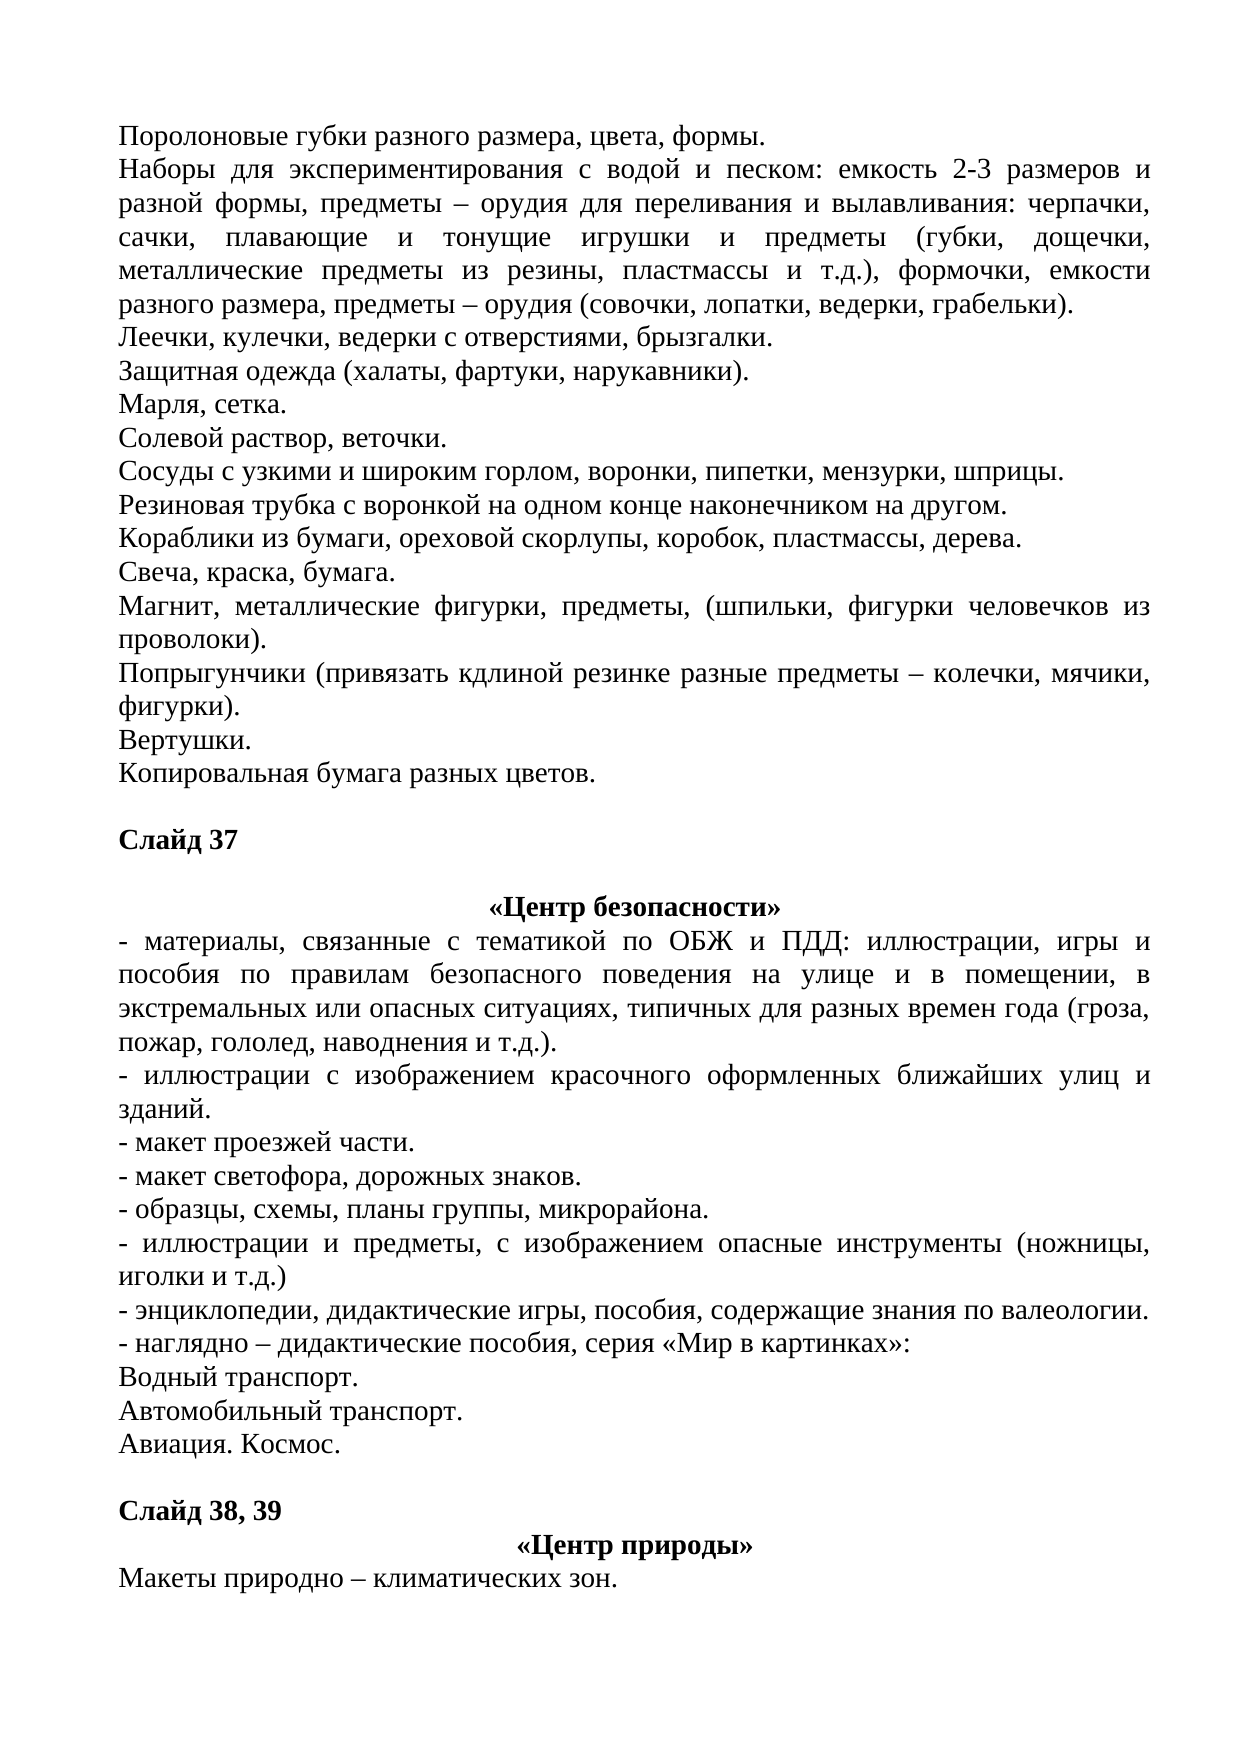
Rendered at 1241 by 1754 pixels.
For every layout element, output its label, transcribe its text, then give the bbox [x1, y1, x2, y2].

text Кораблики из бумаги, ореховой скорлупы, коробок, пластмассы, дерева. [118, 521, 1152, 554]
text Слайд 37 [118, 822, 1152, 856]
text Попрыгунчики (привязать кдлиной резинке разные предметы – колечки, мячики, фигурки). [118, 655, 1152, 722]
text Марля, сетка. [118, 386, 1152, 420]
text Леечки, кулечки, ведерки с отверстиями, брызгалки. [118, 319, 1152, 353]
text - макет светофора, дорожных знаков. [118, 1158, 1152, 1191]
text Сосуды с узкими и широким горлом, воронки, пипетки, мензурки, шприцы. [118, 453, 1152, 487]
text Поролоновые губки разного размера, цвета, формы. [118, 118, 1152, 152]
text Автомобильный транспорт. [118, 1393, 1152, 1426]
text - иллюстрации с изображением красочного оформленных ближайших улиц и зданий. [118, 1057, 1152, 1124]
text Наборы для экспериментирования с водой и песком: емкость 2-3 размеров и разной формы, предметы – орудия для переливания и вылавливания: черпачки, сачки, плавающие и тонущие игрушки и предметы (губки, дощечки, металлические предметы из резины, пластмассы и т.д.), формочки, емкости разного размера, предметы – орудия (совочки, лопатки, ведерки, грабельки). [118, 152, 1152, 319]
text «Центр природы» [118, 1527, 1152, 1560]
text - наглядно – дидактические пособия, серия «Мир в картинках»: [118, 1326, 1152, 1359]
text Вертушки. [118, 722, 1152, 755]
text Слайд 38, 39 [118, 1493, 1152, 1527]
text Авиация. Космос. [118, 1426, 1152, 1460]
text Макеты природно – климатических зон. [118, 1560, 1152, 1594]
text Водный транспорт. [118, 1359, 1152, 1393]
text - иллюстрации и предметы, с изображением опасные инструменты (ножницы, иголки и т.д.) [118, 1225, 1152, 1292]
text Копировальная бумага разных цветов. [118, 755, 1152, 789]
text - материалы, связанные с тематикой по ОБЖ и ПДД: иллюстрации, игры и пособия по правилам безопасного поведения на улице и в помещении, в экстремальных или опасных ситуациях, типичных для разных времен года (гроза, пожар, гололед, наводнения и т.д.). [118, 923, 1152, 1057]
text Солевой раствор, веточки. [118, 420, 1152, 453]
text Свеча, краска, бумага. [118, 554, 1152, 588]
text - образцы, схемы, планы группы, микрорайона. [118, 1191, 1152, 1225]
text Магнит, металлические фигурки, предметы, (шпильки, фигурки человечков из проволоки). [118, 588, 1152, 655]
text «Центр безопасности» [118, 889, 1152, 923]
text - энциклопедии, дидактические игры, пособия, содержащие знания по валеологии. [118, 1292, 1152, 1326]
text Защитная одежда (халаты, фартуки, нарукавники). [118, 353, 1152, 386]
text - макет проезжей части. [118, 1124, 1152, 1158]
text Резиновая трубка с воронкой на одном конце наконечником на другом. [118, 487, 1152, 521]
